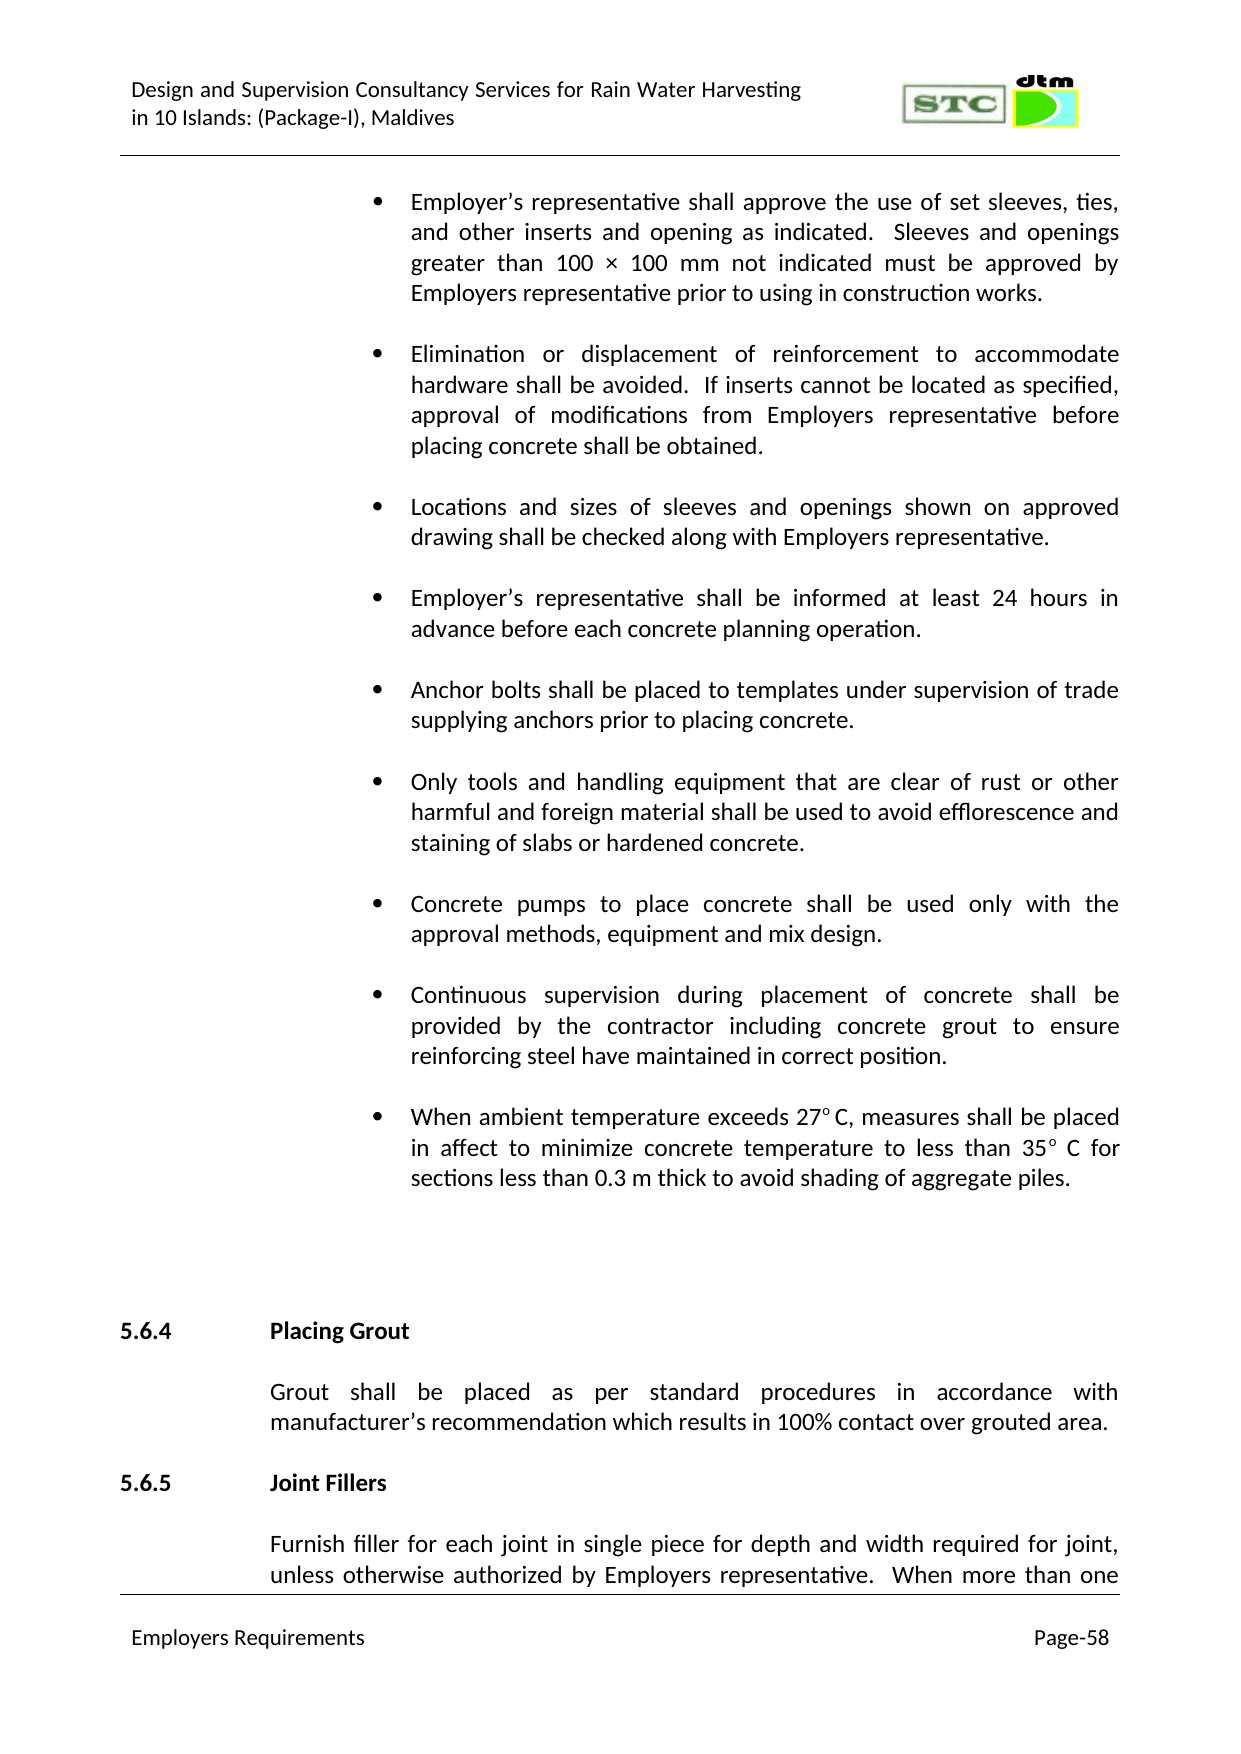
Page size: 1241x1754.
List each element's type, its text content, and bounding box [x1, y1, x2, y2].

list Concrete pumps to place concrete shall be used only with the approval methods, equipment and mix design. [373, 888, 1120, 949]
picture [899, 75, 1079, 129]
list Only tools and handling equipment that are clear of rust or other harmful and foreign material shall be used to avoid efflorescence and staining of slabs or hardened concrete. [373, 766, 1120, 857]
list Joint Fillers [120, 1468, 1120, 1498]
list Anchor bolts shall be placed to templates under supervision of trade supplying anchors prior to placing concrete. [373, 674, 1120, 735]
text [270, 1529, 1120, 1590]
list Placing Grout [120, 1315, 1120, 1346]
list Elimination or displacement of reinforcement to accommodate hardware shall be avoided. If inserts cannot be located as specified, approval of modifications from Employers representative before placing concrete shall be obtained. [373, 338, 1120, 460]
list Employer’s representative shall be informed at least 24 hours in advance before each concrete planning operation. [373, 582, 1120, 643]
list Continuous supervision during placement of concrete shall be provided by the contractor including concrete grout to ensure reinforcing steel have maintained in correct position. [373, 979, 1120, 1071]
list Employer’s representative shall approve the use of set sleeves, ties, and other inserts and opening as indicated. Sleeves and openings greater than 100 × 100 mm not indicated must be approved by Employers representative prior to using in construction works. [373, 186, 1120, 308]
text Grout shall be placed as per standard procedures in accordance with manufacturer’s recommendation which results in 100% contact over grouted area. [270, 1376, 1120, 1437]
list When ambient temperature exceeds 27o C, measures shall be placed in affect to minimize concrete temperature to less than 35o C for sections less than 0.3 m thick to avoid shading of aggregate piles. [373, 1101, 1120, 1193]
list Locations and sizes of sleeves and openings shown on approved drawing shall be checked along with Employers representative. [373, 491, 1120, 552]
